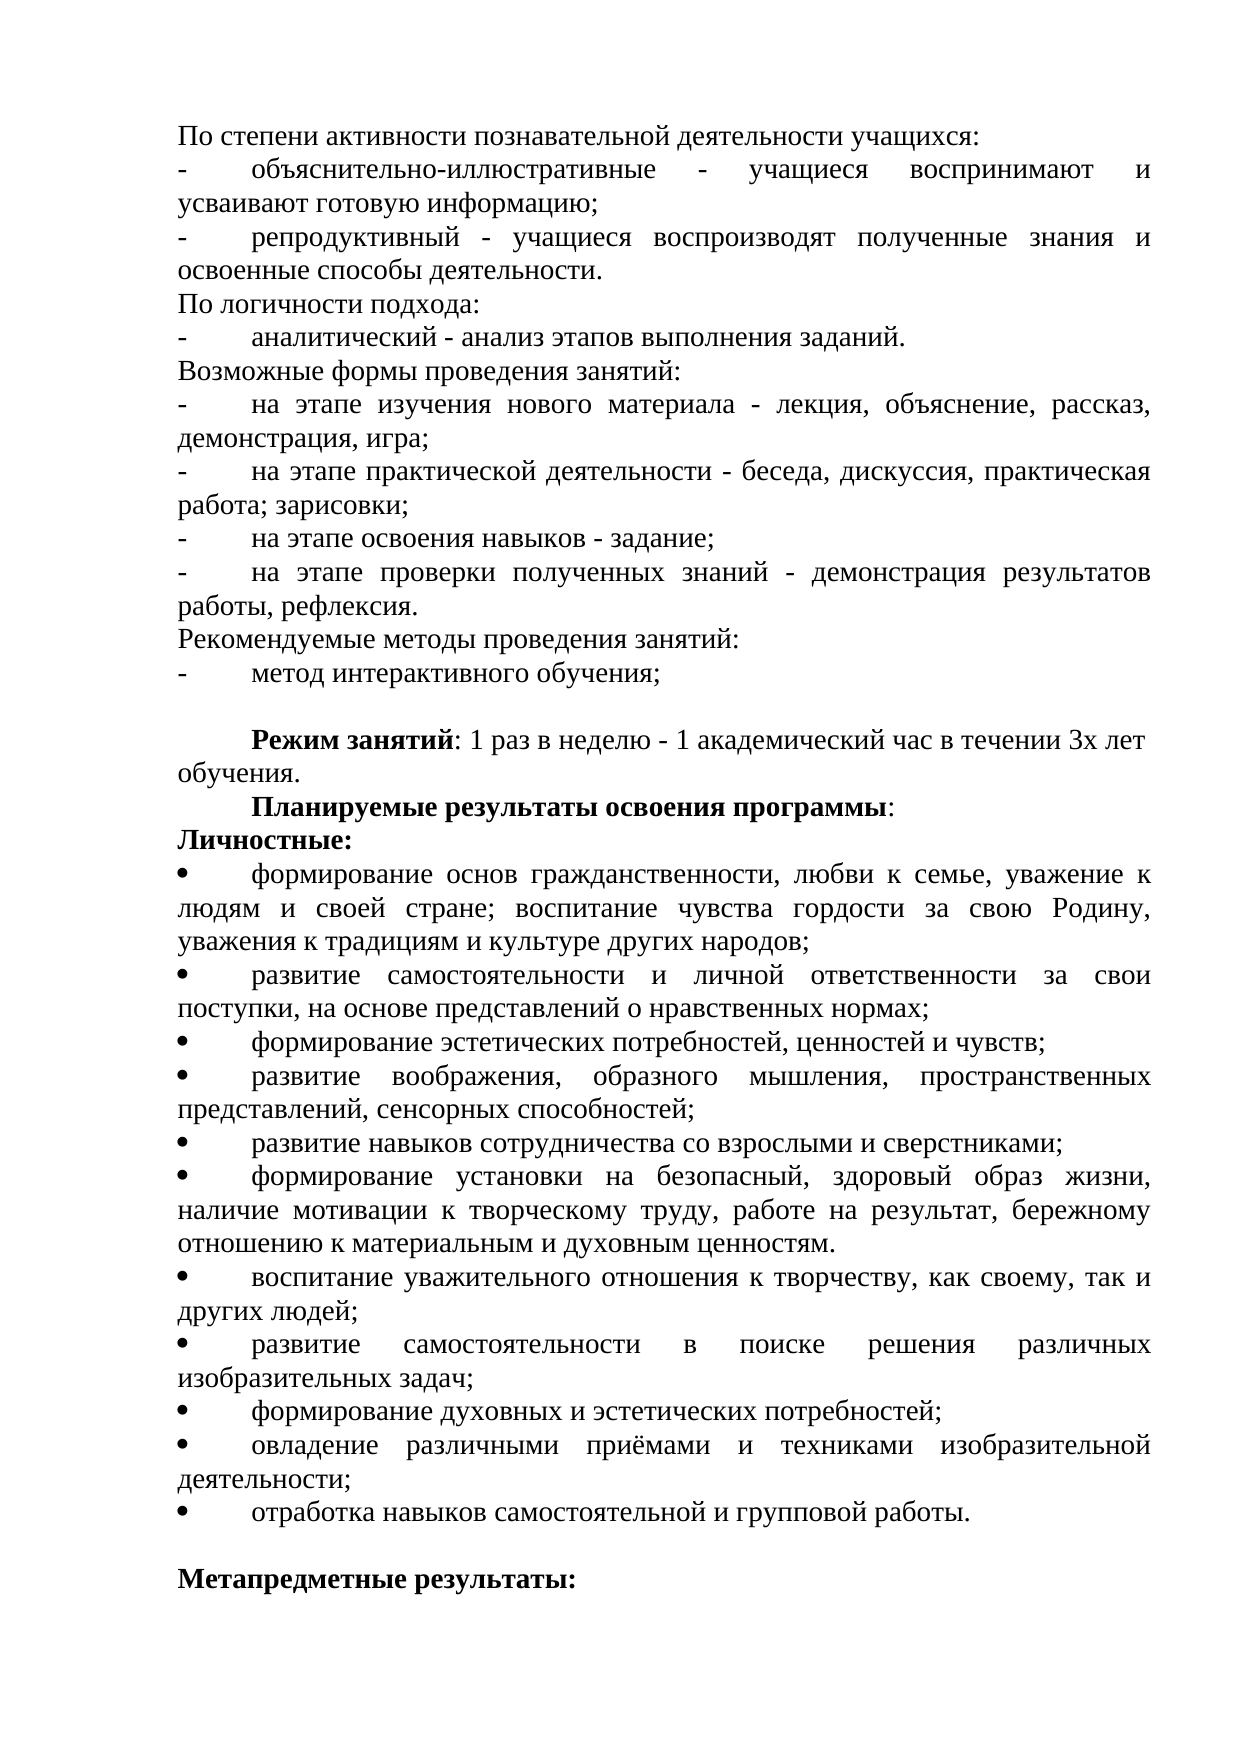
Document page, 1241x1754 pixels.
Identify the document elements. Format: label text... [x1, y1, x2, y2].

list формирование эстетических потребностей, ценностей и чувств; [177, 1024, 1152, 1058]
list развитие самостоятельности в поиске решения различных изобразительных задач; [177, 1326, 1152, 1393]
list воспитание уважительного отношения к творчеству, как своему, так и других людей; [177, 1259, 1152, 1326]
list развитие навыков сотрудничества со взрослыми и сверстниками; [177, 1125, 1152, 1158]
text - на этапе проверки полученных знаний - демонстрация результатов работы, рефлексия. [177, 554, 1152, 621]
text - на этапе практической деятельности - беседа, дискуссия, практическая работа; зарисовки; [177, 453, 1152, 521]
text - аналитический - анализ этапов выполнения заданий. [177, 319, 1152, 353]
list отработка навыков самостоятельной и групповой работы. [177, 1494, 1152, 1528]
text Личностные: [177, 822, 1152, 856]
text Рекомендуемые методы проведения занятий: [177, 621, 1152, 655]
text - репродуктивный - учащиеся воспроизводят полученные знания и освоенные способы деятельности. [177, 219, 1152, 286]
text - на этапе освоения навыков - задание; [177, 521, 1152, 554]
text Режим занятий: 1 раз в неделю - 1 академический час в течении 3х лет обучения. [177, 722, 1152, 789]
list формирование основ гражданственности, любви к семье, уважение к людям и своей стране; воспитание чувства гордости за свою Родину, уважения к традициям и культуре других народов; [177, 856, 1152, 957]
list развитие самостоятельности и личной ответственности за свои поступки, на основе представлений о нравственных нормах; [177, 957, 1152, 1024]
list овладение различными приёмами и техниками изобразительной деятельности; [177, 1427, 1152, 1494]
text Возможные формы проведения занятий: [177, 353, 1152, 386]
list развитие воображения, образного мышления, пространственных представлений, сенсорных способностей; [177, 1058, 1152, 1125]
text По логичности подхода: [177, 286, 1152, 319]
text По степени активности познавательной деятельности учащихся: [177, 118, 1152, 152]
list формирование установки на безопасный, здоровый образ жизни, наличие мотивации к творческому труду, работе на результат, бережному отношению к материальным и духовным ценностям. [177, 1158, 1152, 1259]
text - объяснительно-иллюстративные - учащиеся воспринимают и усваивают готовую информацию; [177, 152, 1152, 219]
text Метапредметные результаты: [177, 1562, 1152, 1595]
list формирование духовных и эстетических потребностей; [177, 1393, 1152, 1427]
text - метод интерактивного обучения; [177, 655, 1152, 688]
text - на этапе изучения нового материала - лекция, объяснение, рассказ, демонстрация, игра; [177, 386, 1152, 453]
text Планируемые результаты освоения программы: [177, 789, 1152, 822]
